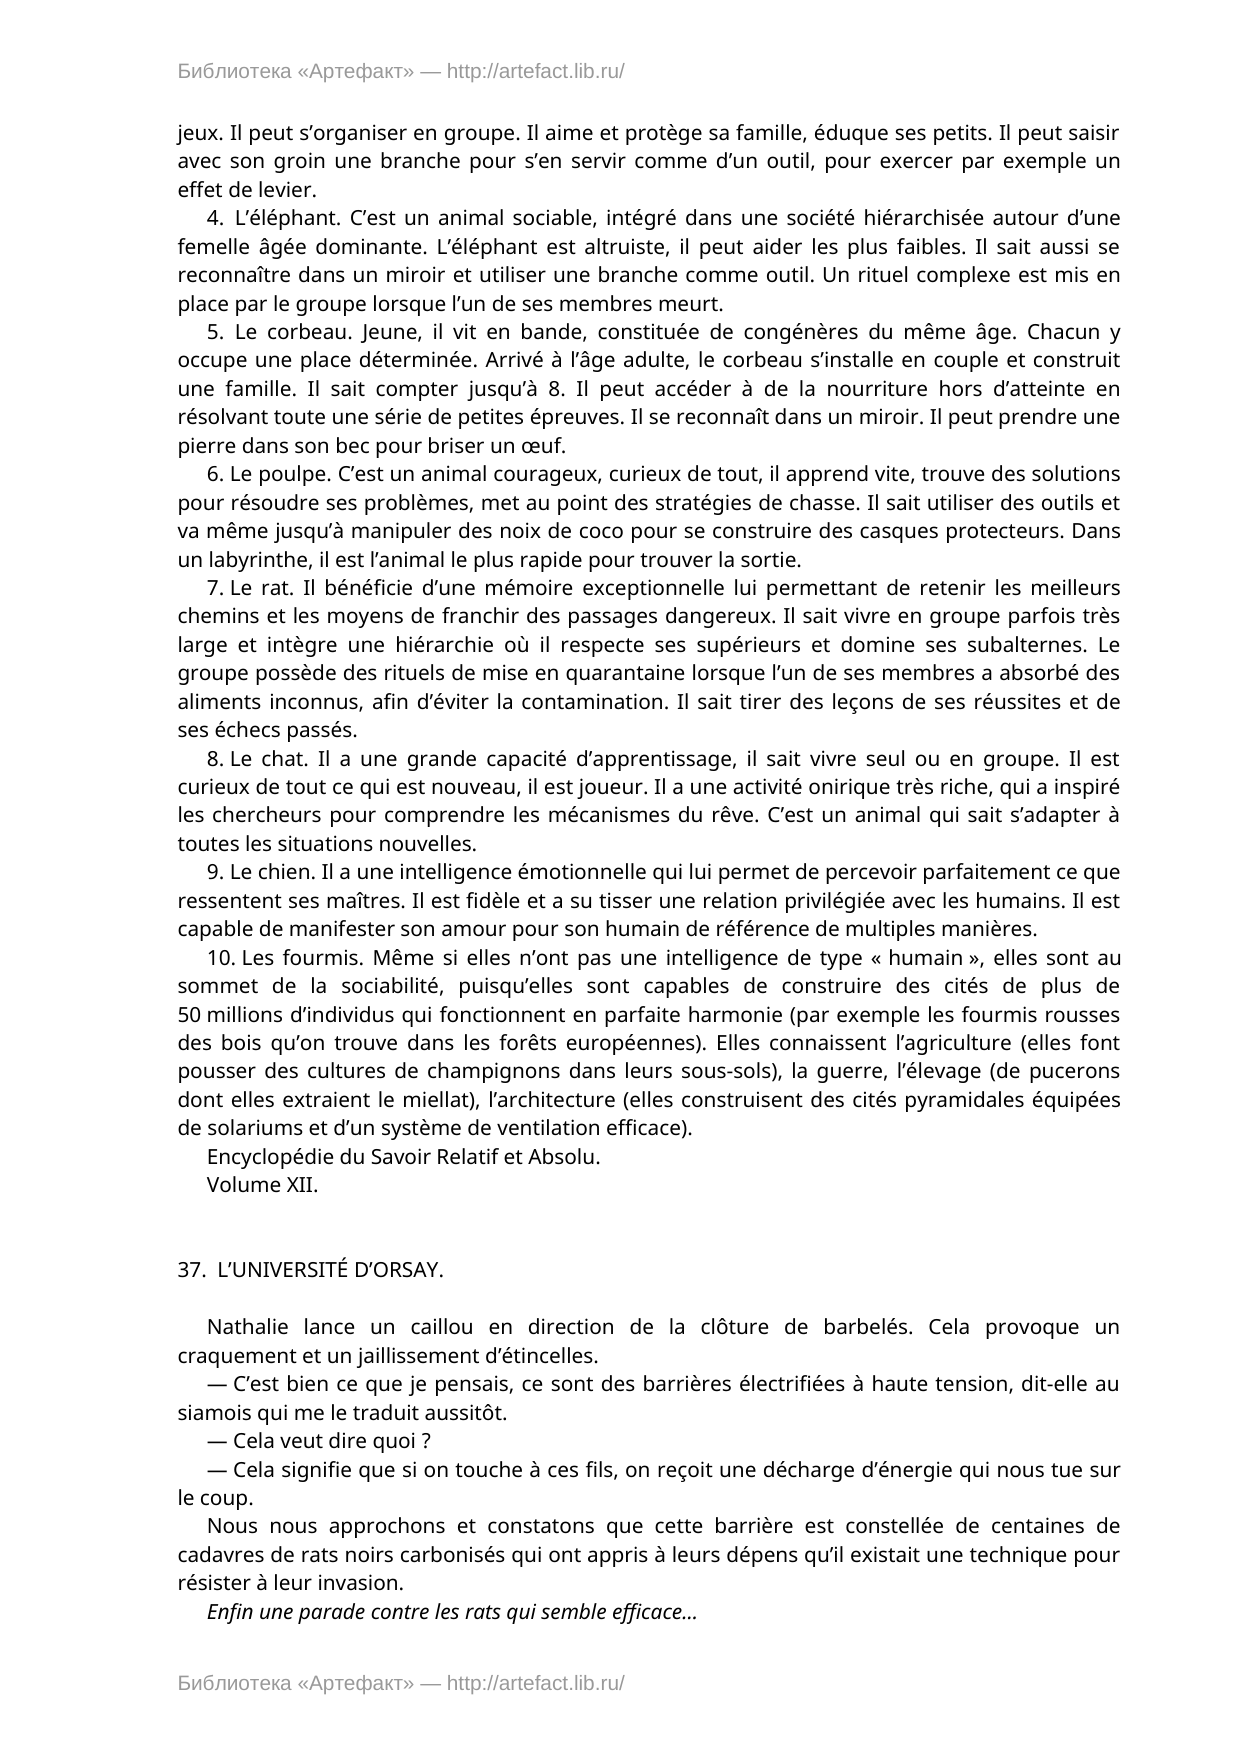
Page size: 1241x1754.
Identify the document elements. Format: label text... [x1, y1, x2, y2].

text — Cela veut dire quoi ? [177, 1426, 1122, 1455]
text Encyclopédie du Savoir Relatif et Absolu. [177, 1142, 1122, 1170]
text Volume XII. [177, 1170, 1122, 1199]
text Nous nous approchons et constatons que cette barrière est constellée de centaines de cadavres de rats noirs carbonisés qui ont appris à leurs dépens qu’il existait une technique pour résister à leur invasion. [177, 1512, 1122, 1597]
text — C’est bien ce que je pensais, ce sont des barrières électrifiées à haute tension, dit-elle au siamois qui me le traduit aussitôt. [177, 1369, 1122, 1426]
text 5. Le corbeau. Jeune, il vit en bande, constituée de congénères du même âge. Chacun y occupe une place déterminée. Arrivé à l’âge adulte, le corbeau s’installe en couple et construit une famille. Il sait compter jusqu’à 8. Il peut accéder à de la nourriture hors d’atteinte en résolvant toute une série de petites épreuves. Il se reconnaît dans un miroir. Il peut prendre une pierre dans son bec pour briser un œuf. [177, 317, 1122, 459]
text 10. Les fourmis. Même si elles n’ont pas une intelligence de type « humain », elles sont au sommet de la sociabilité, puisqu’elles sont capables de construire des cités de plus de 50 millions d’individus qui fonctionnent en parfaite harmonie (par exemple les fourmis rousses des bois qu’on trouve dans les forêts européennes). Elles connaissent l’agriculture (elles font pousser des cultures de champignons dans leurs sous-sols), la guerre, l’élevage (de pucerons dont elles extraient le miellat), l’architecture (elles construisent des cités pyramidales équipées de solariums et d’un système de ventilation efficace). [177, 943, 1122, 1142]
text Nathalie lance un caillou en direction de la clôture de barbelés. Cela provoque un craquement et un jaillissement d’étincelles. [177, 1312, 1122, 1369]
text Enfin une parade contre les rats qui semble efficace... [177, 1597, 1122, 1625]
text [177, 118, 1122, 203]
text 6. Le poulpe. C’est un animal courageux, curieux de tout, il apprend vite, trouve des solutions pour résoudre ses problèmes, met au point des stratégies de chasse. Il sait utiliser des outils et va même jusqu’à manipuler des noix de coco pour se construire des casques protecteurs. Dans un labyrinthe, il est l’animal le plus rapide pour trouver la sortie. [177, 459, 1122, 573]
text 9. Le chien. Il a une intelligence émotionnelle qui lui permet de percevoir parfaitement ce que ressentent ses maîtres. Il est fidèle et a su tisser une relation privilégiée avec les humains. Il est capable de manifester son amour pour son humain de référence de multiples manières. [177, 857, 1122, 943]
text 8. Le chat. Il a une grande capacité d’apprentissage, il sait vivre seul ou en groupe. Il est curieux de tout ce qui est nouveau, il est joueur. Il a une activité onirique très riche, qui a inspiré les chercheurs pour comprendre les mécanismes du rêve. C’est un animal qui sait s’adapter à toutes les situations nouvelles. [177, 744, 1122, 857]
text 7. Le rat. Il bénéficie d’une mémoire exceptionnelle lui permettant de retenir les meilleurs chemins et les moyens de franchir des passages dangereux. Il sait vivre en groupe parfois très large et intègre une hiérarchie où il respecte ses supérieurs et domine ses subalternes. Le groupe possède des rituels de mise en quarantaine lorsque l’un de ses membres a absorbé des aliments inconnus, afin d’éviter la contamination. Il sait tirer des leçons de ses réussites et de ses échecs passés. [177, 573, 1122, 744]
subtitle 37. L’UNIVERSITÉ D’ORSAY. [177, 1256, 1122, 1284]
text — Cela signifie que si on touche à ces fils, on reçoit une décharge d’énergie qui nous tue sur le coup. [177, 1455, 1122, 1512]
text 4. L’éléphant. C’est un animal sociable, intégré dans une société hiérarchisée autour d’une femelle âgée dominante. L’éléphant est altruiste, il peut aider les plus faibles. Il sait aussi se reconnaître dans un miroir et utiliser une branche comme outil. Un rituel complexe est mis en place par le groupe lorsque l’un de ses membres meurt. [177, 203, 1122, 317]
